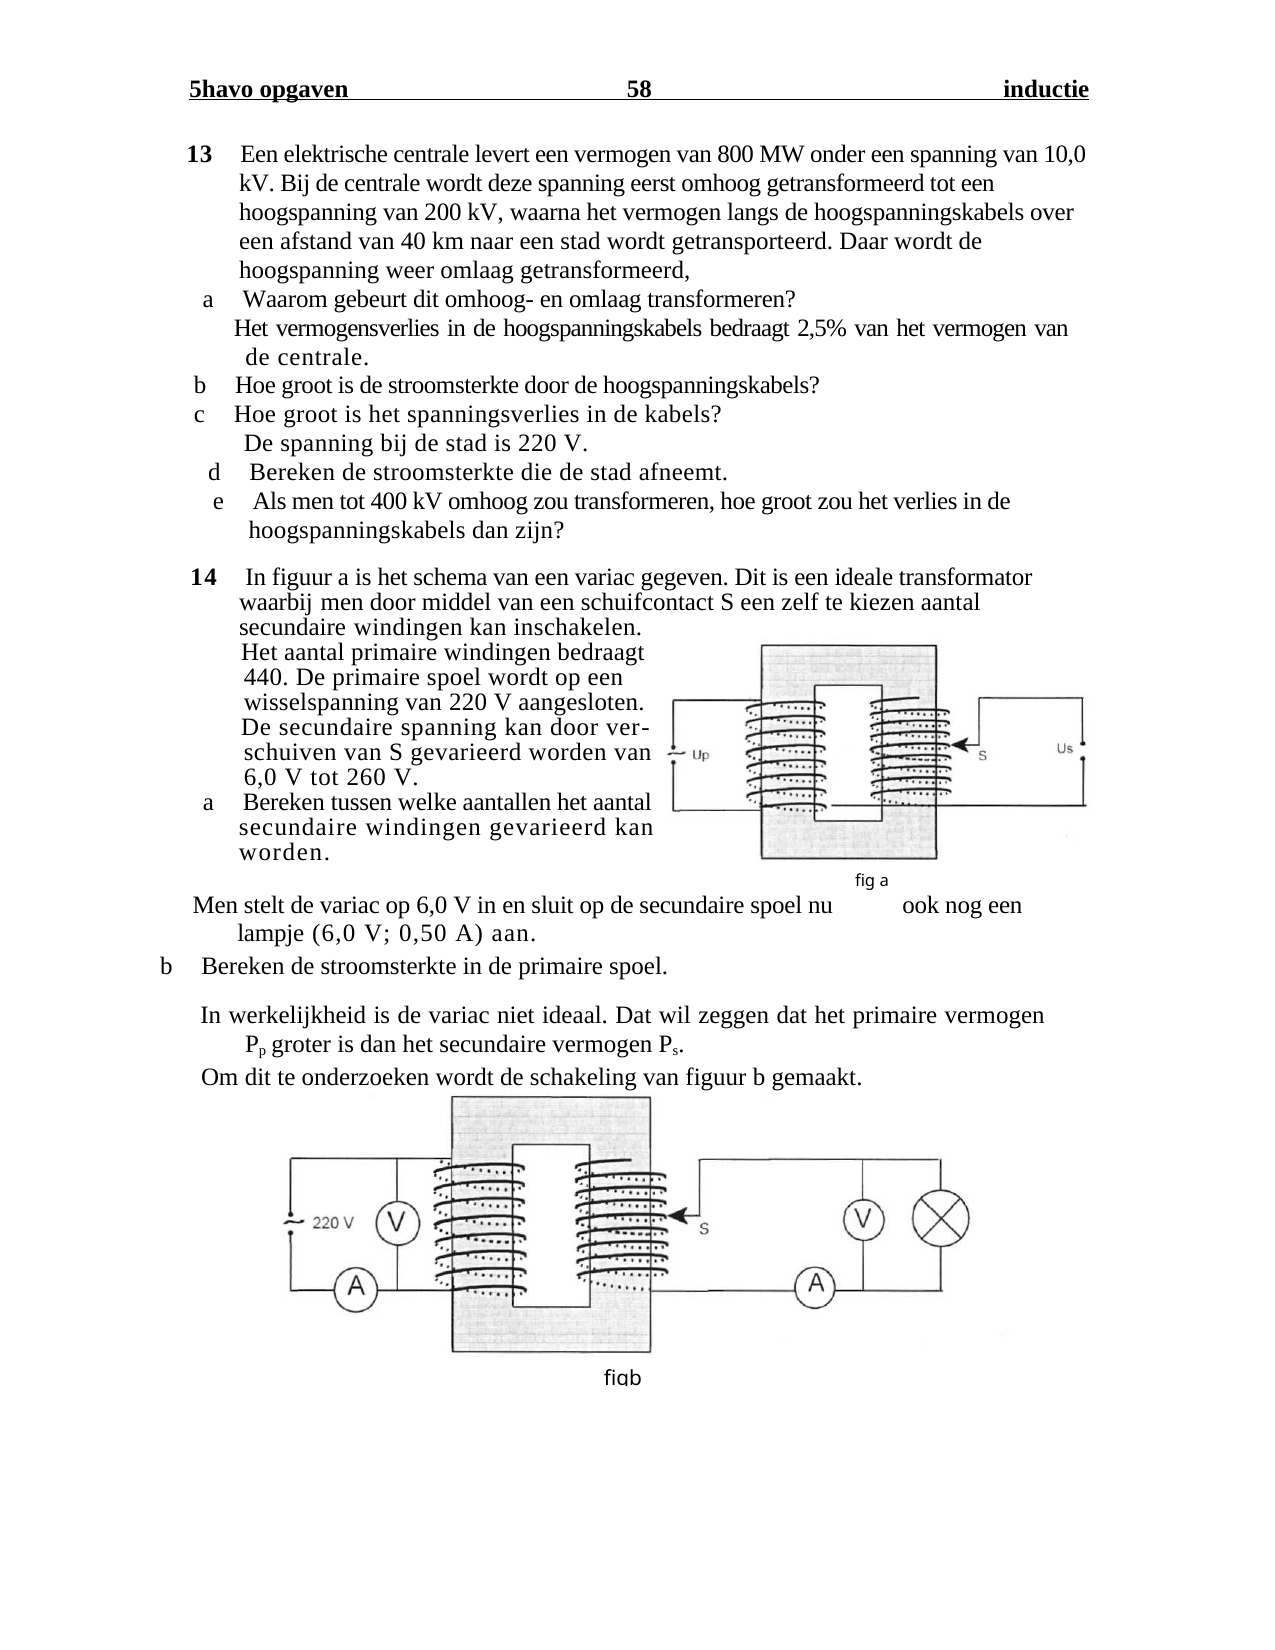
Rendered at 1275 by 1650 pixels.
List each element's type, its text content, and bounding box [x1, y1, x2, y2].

text 13 Een elektrische centrale levert een vermogen van 800 MW onder een spanning van 10,0 kV. Bij de centrale wordt deze spanning eerst omhoog getransformeerd tot een hoogspanning van 200 kV, waarna het vermogen langs de hoogspanningskabels over een afstand van 40 km naar een stad wordt getransporteerd. Daar wordt de hoogspanning weer omlaag getransformeerd, [186, 139, 1089, 284]
text Het vermogensverlies in de hoogspanningskabels bedraagt 2,5% van het vermogen van de centrale. [234, 313, 1070, 371]
text Het aantal primaire windingen bedraagt 440. De primaire spoel wordt op een wisselspanning van 220 V aangesloten. [241, 640, 665, 715]
text Om dit te onderzoeken wordt de schakeling van figuur b gemaakt. [201, 1062, 1046, 1091]
text b Hoe groot is de stroomsterkte door de hoogspanningskabels? [194, 371, 911, 400]
text Men stelt de variac op 6,0 V in en sluit op de secundaire spoel nu ook nog een lampje (6,0 V; 0,50 A) aan. [192, 890, 1046, 947]
text c Hoe groot is het spanningsverlies in de kabels? [194, 400, 816, 429]
text b Bereken de stroomsterkte in de primaire spoel. [160, 951, 1046, 980]
text De spanning bij de stad is 220 V. [189, 429, 678, 458]
text d Bereken de stroomsterkte die de stad afneemt. [189, 458, 892, 487]
text 14 In figuur a is het schema van een variac gegeven. Dit is een ideale transformator waarbij men door middel van een schuifcontact S een zelf te kiezen aantal secundaire windingen kan inschakelen. [190, 565, 1068, 640]
text a Bereken tussen welke aantallen het aantal secundaire windingen gevarieerd kan worden. [203, 790, 1046, 865]
text In werkelijkheid is de variac niet ideaal. Dat wil zeggen dat het primaire vermogen Pp groter is dan het secundaire vermogen Ps. [200, 1001, 1046, 1059]
text a Waarom gebeurt dit omhoog- en omlaag transformeren? [202, 284, 1046, 313]
text e Als men tot 400 kV omhoog zou transformeren, hoe groot zou het verlies in de hoogspanningskabels dan zijn? [213, 487, 1046, 544]
text De secundaire spanning kan door verschuiven van S gevarieerd worden van 6,0 V tot 260 V. [241, 715, 665, 790]
